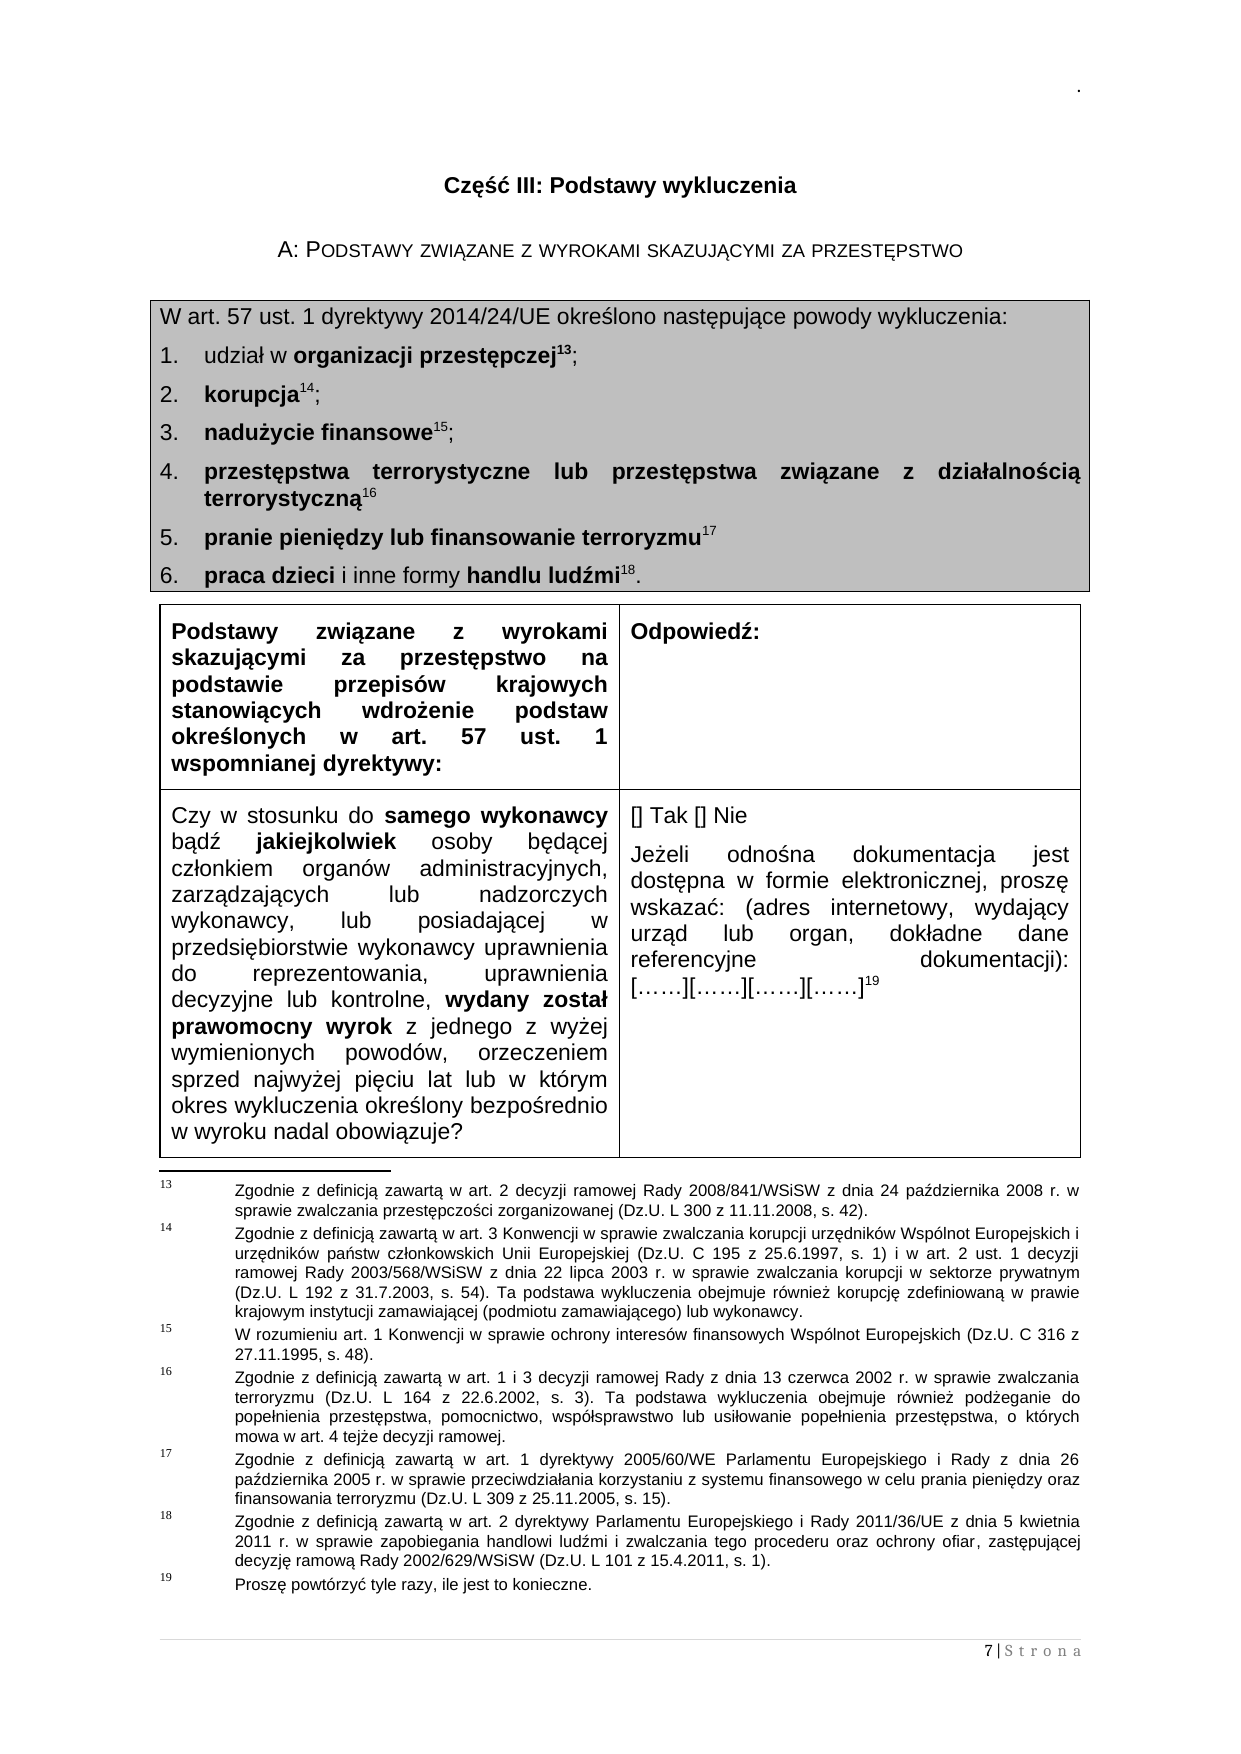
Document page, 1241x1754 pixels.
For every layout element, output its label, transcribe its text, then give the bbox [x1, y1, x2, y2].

table_cell Czy w stosunku do samego wykonawcy bądź jakiejkolwiek osoby będącej członkiem organów administracyjnych, zarządzających lub nadzorczych wykonawcy, lub posiadającej w przedsiębiorstwie wykonawcy uprawnienia do reprezentowania, uprawnienia decyzyjne lub kontrolne, wydany został prawomocny wyrok z jednego z wyżej wymienionych powodów, orzeczeniem sprzed najwyżej pięciu lat lub w którym okres wykluczenia określony bezpośrednio w wyroku nadal obowiązuje? [161, 790, 619, 1157]
text Część III: Podstawy wykluczenia [159, 172, 1081, 198]
list udział w organizacji przestępczej; [151, 338, 1089, 368]
text praca dzieci i inne formy handlu ludźmi. [151, 559, 1089, 591]
table_header Odpowiedź: [620, 605, 1080, 788]
text przestępstwa terrorystyczne lub przestępstwa związane z działalnością terrorystyczną [151, 455, 1089, 511]
text W art. 57 ust. 1 dyrektywy 2014/24/UE określono następujące powody wykluczenia: [151, 301, 1089, 329]
text A: Podstawy związane z wyrokami skazującymi za przestępstwo [159, 236, 1081, 262]
text korupcja; [151, 377, 1089, 407]
table_cell [] Tak [] Nie Jeżeli odnośna dokumentacja jest dostępna w formie elektronicznej, proszę wskazać: (adres internetowy, wydający urząd lub organ, dokładne dane referencyjne dokumentacji): [……][……][……][……] [620, 790, 1080, 1157]
table_header Podstawy związane z wyrokami skazującymi za przestępstwo na podstawie przepisów krajowych stanowiących wdrożenie podstaw określonych w art. 57 ust. 1 wspomnianej dyrektywy: [161, 605, 619, 788]
text nadużycie finansowe; [151, 416, 1089, 446]
text pranie pieniędzy lub finansowanie terroryzmu [151, 520, 1089, 550]
